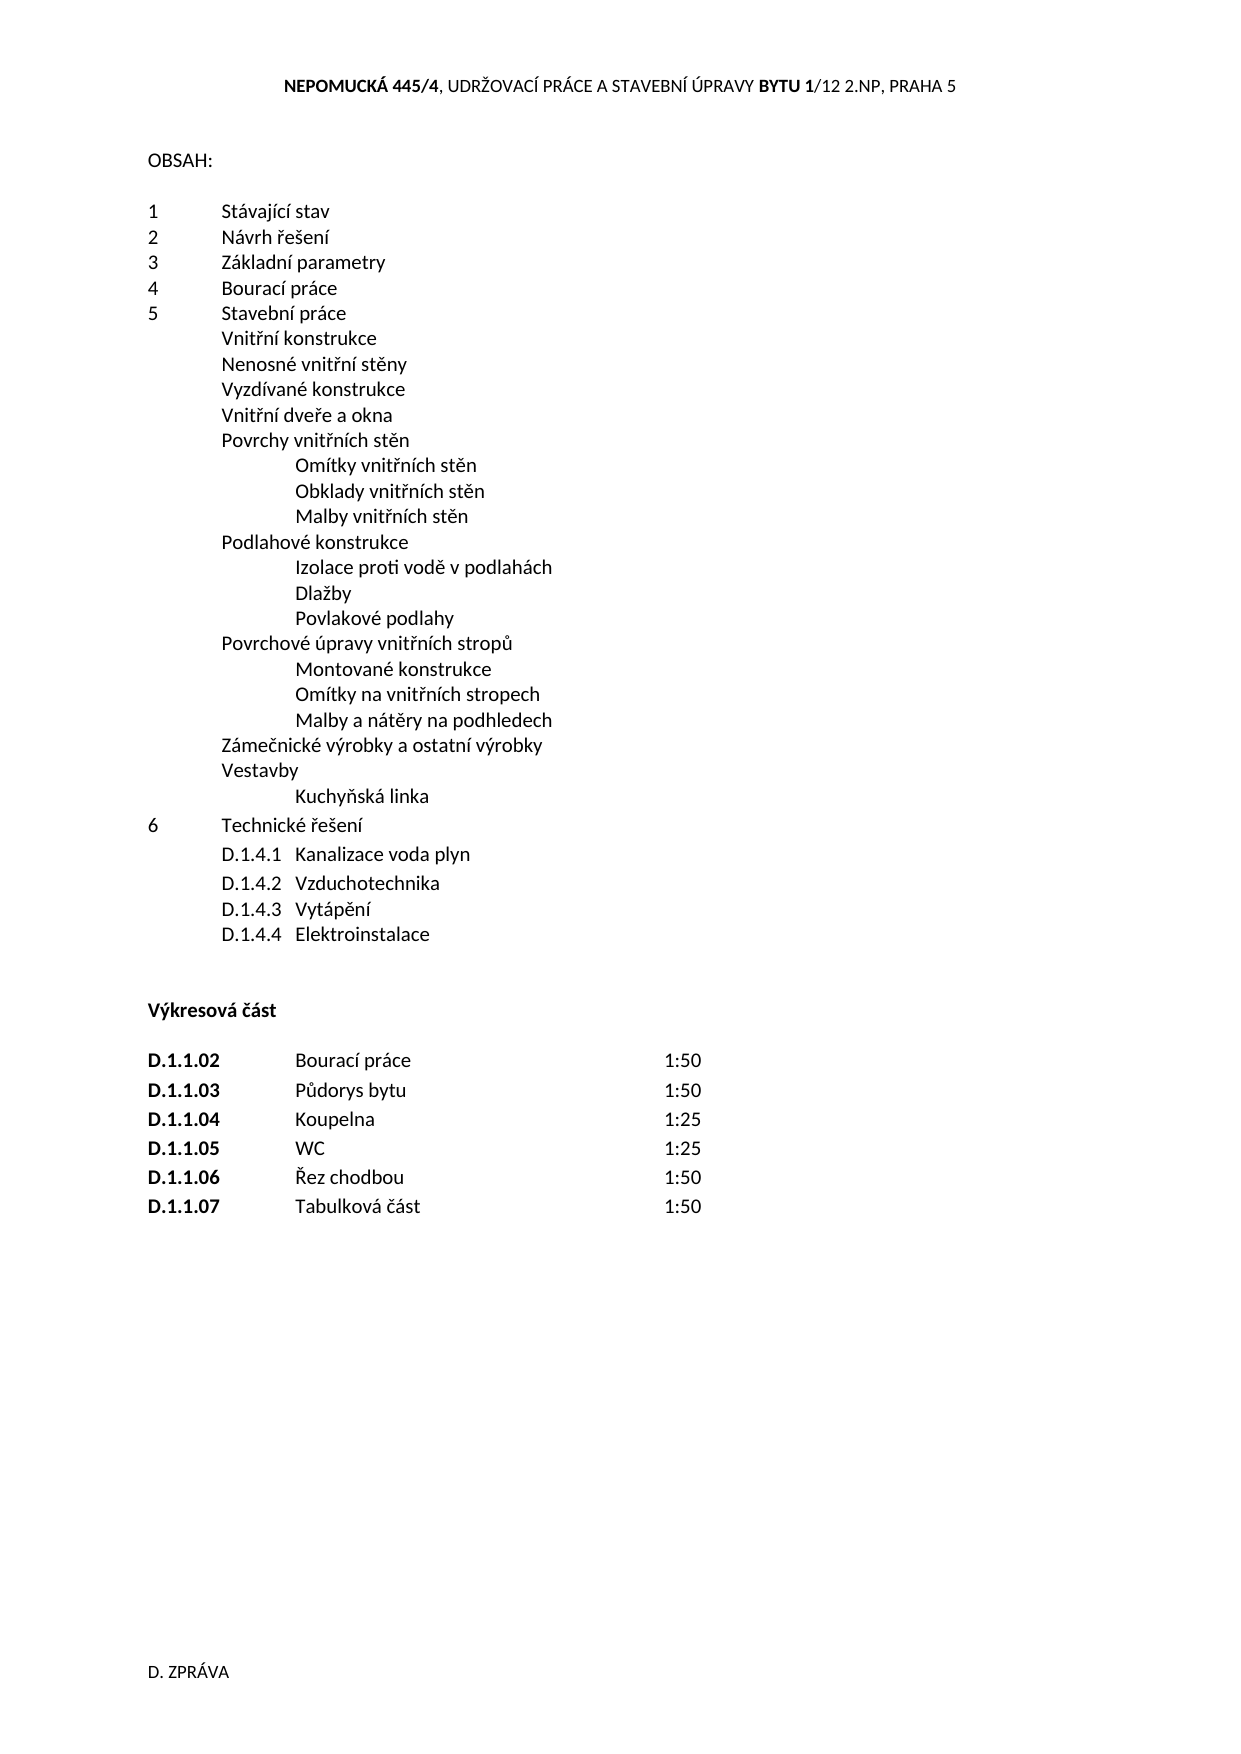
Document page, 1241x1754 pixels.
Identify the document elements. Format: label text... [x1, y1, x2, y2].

text D.1.4.4 Elektroinstalace [148, 921, 1093, 947]
text D.1.4.1 Kanalizace voda plyn [148, 841, 1093, 867]
text D.1.1.04 Koupelna 1:25 [148, 1106, 1093, 1131]
text D.1.1.05 WC 1:25 [148, 1135, 1093, 1161]
text Omítky na vnitřních stropech [221, 681, 1093, 707]
text 5 Stavební práce [148, 300, 1093, 326]
text Obklady vnitřních stěn [221, 478, 1093, 503]
text Podlahové konstrukce [148, 529, 1093, 554]
text D.1.1.03 Půdorys bytu 1:50 [148, 1077, 1093, 1102]
text D.1.1.07 Tabulková část 1:50 [148, 1193, 1093, 1219]
text Výkresová část [148, 998, 1093, 1023]
text 2 Návrh řešení [148, 224, 1093, 249]
text Omítky vnitřních stěn [221, 453, 1093, 478]
text Malby vnitřních stěn [221, 503, 1093, 529]
text Vestavby [148, 758, 1093, 783]
text Kuchyňská linka [148, 783, 1093, 808]
text D.1.1.06 Řez chodbou 1:50 [148, 1164, 1093, 1190]
text Izolace proti vodě v podlahách [221, 554, 1093, 580]
text Povrchy vnitřních stěn [148, 427, 1093, 453]
text Vnitřní konstrukce [148, 326, 1093, 351]
text 3 Základní parametry [148, 249, 1093, 275]
text Povlakové podlahy [221, 605, 1093, 631]
text Vyzdívané konstrukce [148, 376, 1093, 402]
text 1 Stávající stav [148, 198, 1093, 224]
text D.1.4.3 Vytápění [148, 896, 1093, 921]
text Vnitřní dveře a okna [148, 402, 1093, 427]
text D.1.1.02 Bourací práce 1:50 [148, 1048, 1093, 1073]
text Montované konstrukce [221, 656, 1093, 681]
text OBSAH: [148, 148, 1093, 173]
text D.1.4.2 Vzduchotechnika [148, 871, 1093, 896]
text Nenosné vnitřní stěny [148, 351, 1093, 376]
text 4 Bourací práce [148, 275, 1093, 300]
text Dlažby [221, 580, 1093, 605]
text 6 Technické řešení [148, 812, 1093, 838]
text Malby a nátěry na podhledech [221, 707, 1093, 732]
text Zámečnické výrobky a ostatní výrobky [148, 732, 1093, 758]
text Povrchové úpravy vnitřních stropů [148, 631, 1093, 656]
